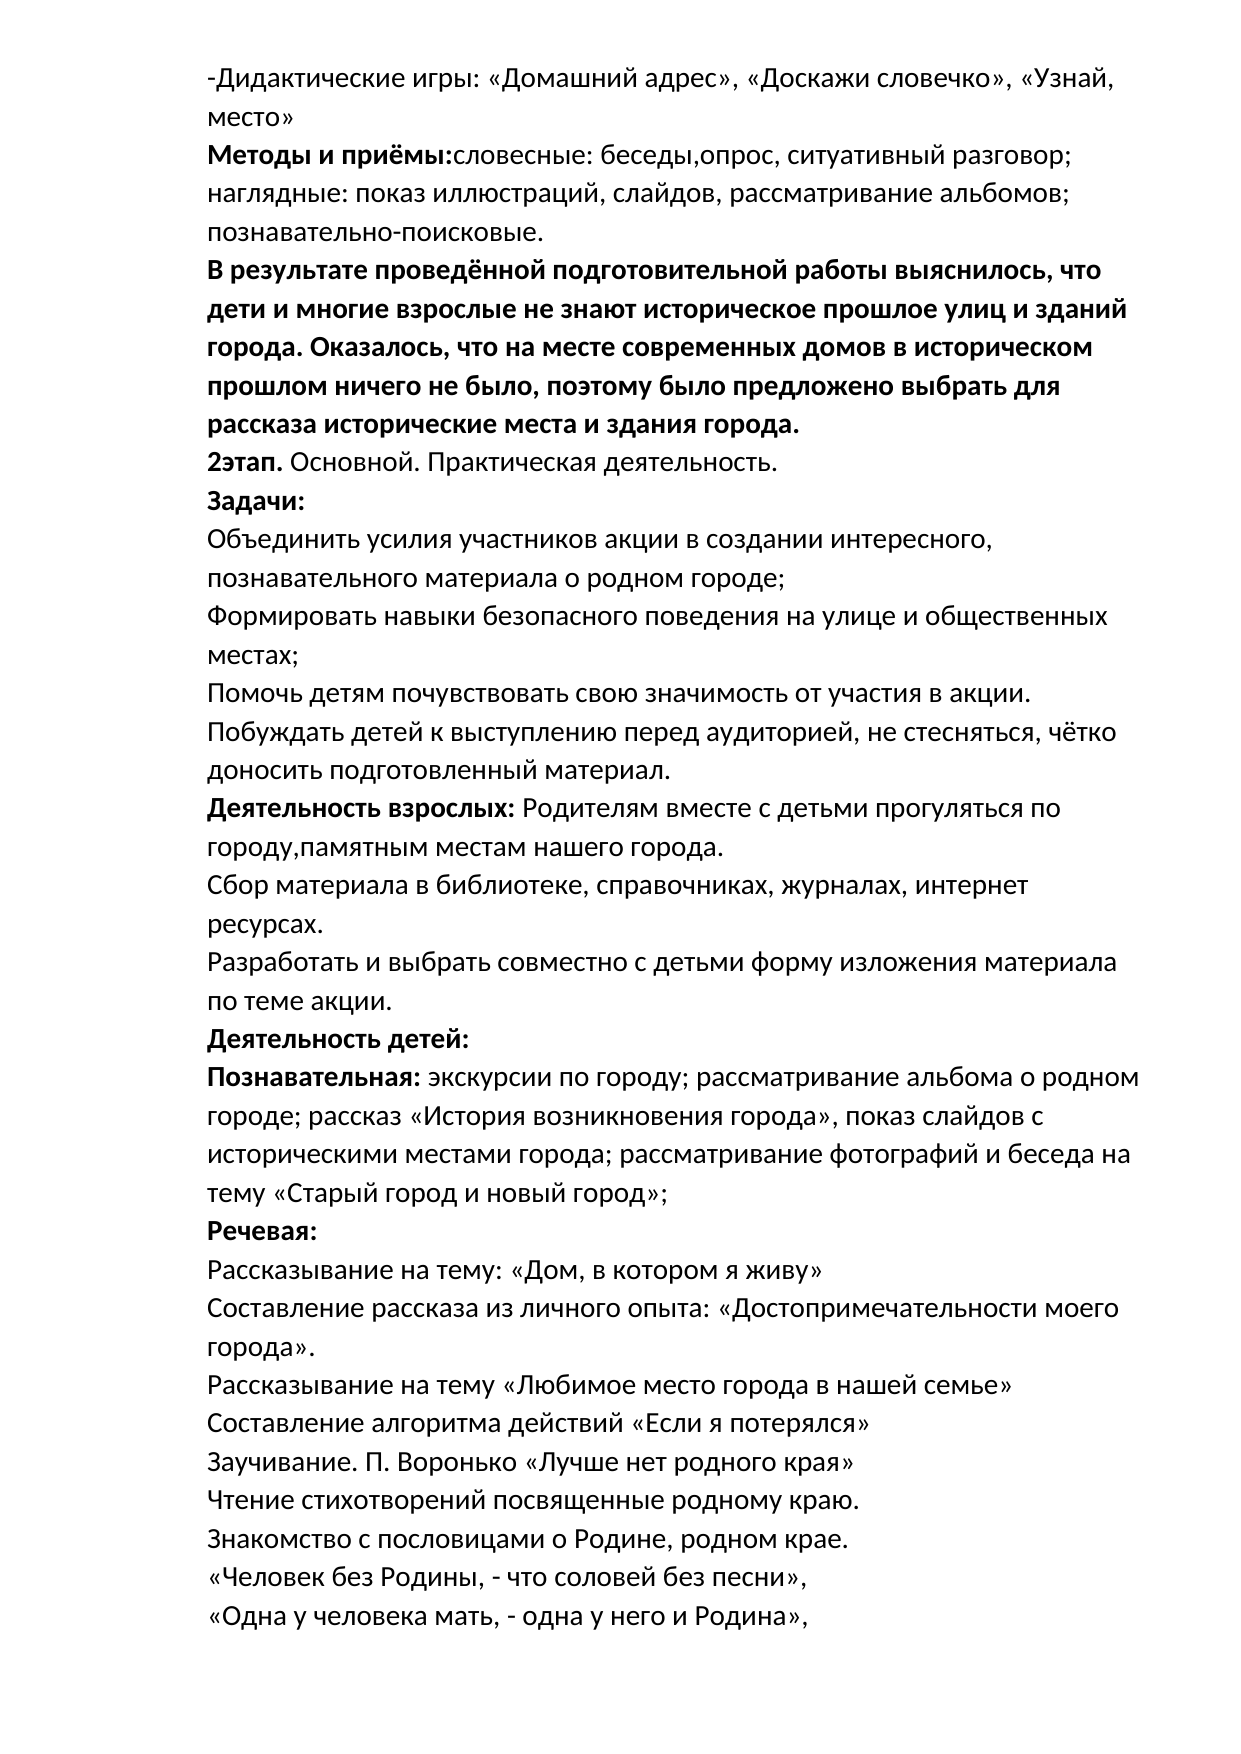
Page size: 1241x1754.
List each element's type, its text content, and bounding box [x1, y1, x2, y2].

text Заучивание. П. Воронько «Лучше нет родного края» [207, 1443, 1152, 1478]
text Познавательная: экскурсии по городу; рассматривание альбома о родном городе; рассказ «История возникновения города», показ слайдов с историческими местами города; рассматривание фотографий и беседа на тему «Старый город и новый город»; [207, 1058, 1152, 1209]
text Чтение стихотворений посвященные родному краю. [207, 1481, 1152, 1517]
text Разработать и выбрать совместно с детьми форму изложения материала по теме акции. [207, 943, 1152, 1017]
text Рассказывание на тему «Любимое место города в нашей семье» Составление алгоритма действий «Если я потерялся» [207, 1366, 1152, 1440]
text Методы и приёмы:словесные: беседы,опрос, ситуативный разговор; наглядные: показ иллюстраций, слайдов, рассматривание альбомов; познавательно-поисковые. [207, 136, 1152, 248]
text Задачи: [207, 482, 1152, 518]
text Деятельность детей: [207, 1020, 1152, 1056]
text Знакомство с пословицами о Родине, родном крае. [207, 1520, 1152, 1555]
text Речевая: [207, 1212, 1152, 1248]
text 2этап. Основной. Практическая деятельность. [207, 443, 1152, 479]
text Сбор материала в библиотеке, справочниках, журналах, интернет ресурсах. [207, 866, 1152, 940]
text Объединить усилия участников акции в создании интересного, познавательного материала о родном городе; [207, 520, 1152, 594]
text Деятельность взрослых: Родителям вместе с детьми прогуляться по городу,памятным местам нашего города. [207, 789, 1152, 863]
text Составление рассказа из личного опыта: «Достопримечательности моего города». [207, 1289, 1152, 1363]
text -Дидактические игры: «Домашний адрес», «Доскажи словечко», «Узнай, место» [207, 59, 1152, 133]
text Помочь детям почувствовать свою значимость от участия в акции. [207, 674, 1152, 710]
text Рассказывание на тему: «Дом, в котором я живу» [207, 1251, 1152, 1286]
text Побуждать детей к выступлению перед аудиторией, не стесняться, чётко доносить подготовленный материал. [207, 713, 1152, 787]
text Формировать навыки безопасного поведения на улице и общественных местах; [207, 597, 1152, 671]
text В результате проведённой подготовительной работы выяснилось, что дети и многие взрослые не знают историческое прошлое улиц и зданий города. Оказалось, что на месте современных домов в историческом прошлом ничего не было, поэтому было предложено выбрать для рассказа исторические места и здания города. [207, 251, 1152, 441]
text «Одна у человека мать, - одна у него и Родина», [207, 1597, 1152, 1632]
text «Человек без Родины, - что соловей без песни», [207, 1558, 1152, 1594]
